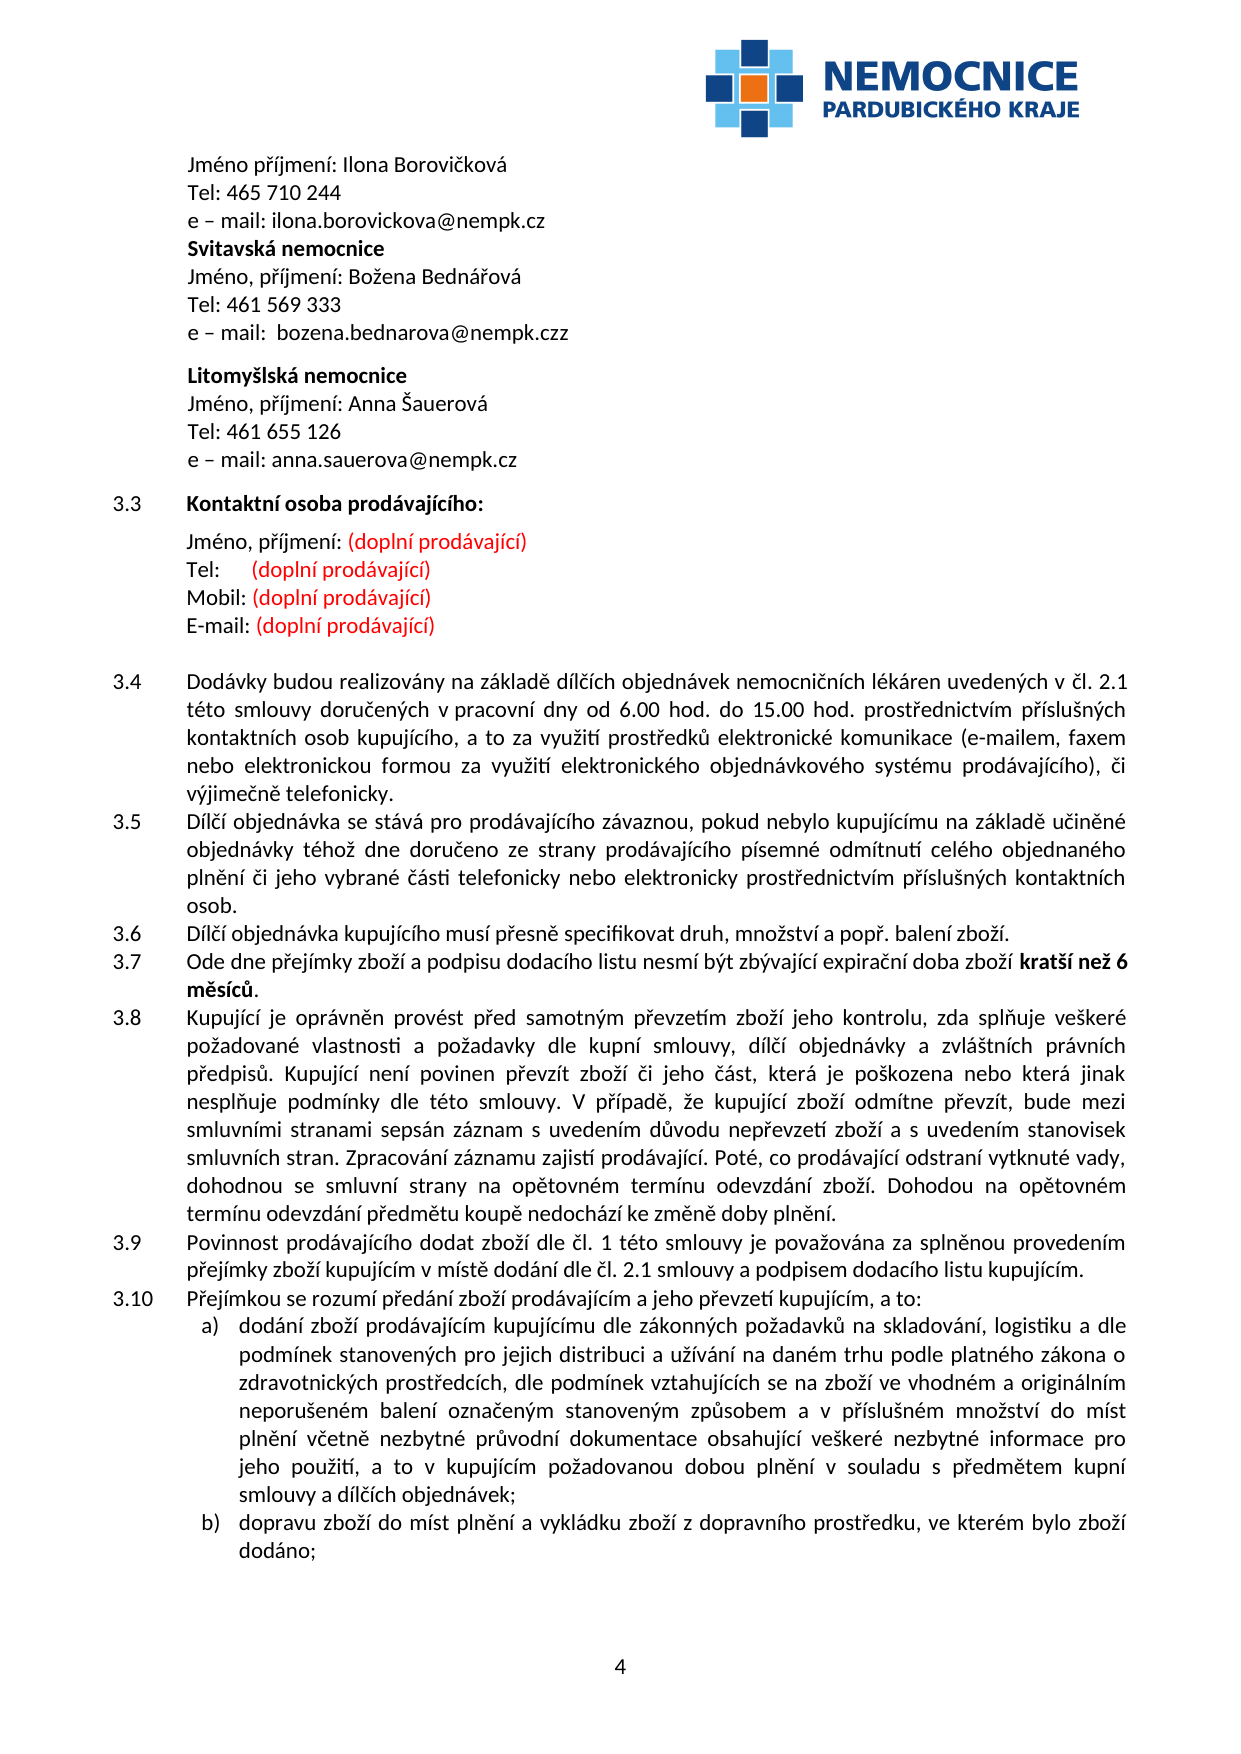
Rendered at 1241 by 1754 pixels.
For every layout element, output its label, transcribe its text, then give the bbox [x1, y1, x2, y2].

text Jméno, příjmení: Anna Šauerová [187, 389, 1128, 417]
list Ode dne přejímky zboží a podpisu dodacího listu nesmí být zbývající expirační doba zboží kratší než 6 měsíců. [112, 947, 1128, 1003]
list Kontaktní osoba prodávajícího: [112, 489, 1128, 517]
picture [704, 38, 1079, 139]
text e – mail: ilona.borovickova@nempk.cz [187, 206, 1128, 234]
text Tel: 465 710 244 [187, 178, 1128, 206]
text Svitavská nemocnice [187, 234, 1128, 262]
list Dílčí objednávka se stává pro prodávajícího závaznou, pokud nebylo kupujícímu na základě učiněné objednávky téhož dne doručeno ze strany prodávajícího písemné odmítnutí celého objednaného plnění či jeho vybrané části telefonicky nebo elektronicky prostřednictvím příslušných kontaktních osob. [112, 807, 1128, 919]
list Povinnost prodávajícího dodat zboží dle čl. 1 této smlouvy je považována za splněnou provedením přejímky zboží kupujícím v místě dodání dle čl. 2.1 smlouvy a podpisem dodacího listu kupujícím. [112, 1228, 1128, 1284]
text Litomyšlská nemocnice [187, 361, 1128, 389]
text Mobil: (doplní prodávající) [186, 583, 1128, 611]
text Jméno příjmení: Ilona Borovičková [187, 150, 1128, 178]
text E-mail: (doplní prodávající) [186, 611, 1128, 639]
text Tel: (doplní prodávající) [186, 555, 1128, 583]
list Kupující je oprávněn provést před samotným převzetím zboží jeho kontrolu, zda splňuje veškeré požadované vlastnosti a požadavky dle kupní smlouvy, dílčí objednávky a zvláštních právních předpisů. Kupující není povinen převzít zboží či jeho část, která je poškozena nebo která jinak nesplňuje podmínky dle této smlouvy. V případě, že kupující zboží odmítne převzít, bude mezi smluvními stranami sepsán záznam s uvedením důvodu nepřevzetí zboží a s uvedením stanovisek smluvních stran. Zpracování záznamu zajistí prodávající. Poté, co prodávající odstraní vytknuté vady, dohodnou se smluvní strany na opětovném termínu odevzdání zboží. Dohodou na opětovném termínu odevzdání předmětu koupě nedochází ke změně doby plnění. [112, 1003, 1128, 1228]
list dodání zboží prodávajícím kupujícímu dle zákonných požadavků na skladování, logistiku a dle podmínek stanovených pro jejich distribuci a užívání na daném trhu podle platného zákona o zdravotnických prostředcích, dle podmínek vztahujících se na zboží ve vhodném a originálním neporušeném balení označeným stanoveným způsobem a v příslušném množství do míst plnění včetně nezbytné průvodní dokumentace obsahující veškeré nezbytné informace pro jeho použití, a to v kupujícím požadovanou dobou plnění v souladu s předmětem kupní smlouvy a dílčích objednávek; [201, 1312, 1128, 1508]
list Dílčí objednávka kupujícího musí přesně specifikovat druh, množství a popř. balení zboží. [112, 919, 1128, 947]
text e – mail: bozena.bednarova@nempk.czz [187, 318, 1128, 346]
text e – mail: anna.sauerova@nempk.cz [187, 446, 1128, 473]
list Dodávky budou realizovány na základě dílčích objednávek nemocničních lékáren uvedených v čl. 2.1 této smlouvy doručených v pracovní dny od 6.00 hod. do 15.00 hod. prostřednictvím příslušných kontaktních osob kupujícího, a to za využití prostředků elektronické komunikace (e-mailem, faxem nebo elektronickou formou za využití elektronického objednávkového systému prodávajícího), či výjimečně telefonicky. [112, 667, 1128, 807]
text Tel: 461 655 126 [187, 417, 1128, 446]
list dopravu zboží do míst plnění a vykládku zboží z dopravního prostředku, ve kterém bylo zboží dodáno; [201, 1508, 1128, 1564]
text Tel: 461 569 333 [187, 290, 1128, 318]
text Jméno, příjmení: Božena Bednářová [187, 262, 1128, 290]
list Přejímkou se rozumí předání zboží prodávajícím a jeho převzetí kupujícím, a to: [112, 1284, 1128, 1312]
list Jméno, příjmení: (doplní prodávající) [186, 527, 1128, 555]
